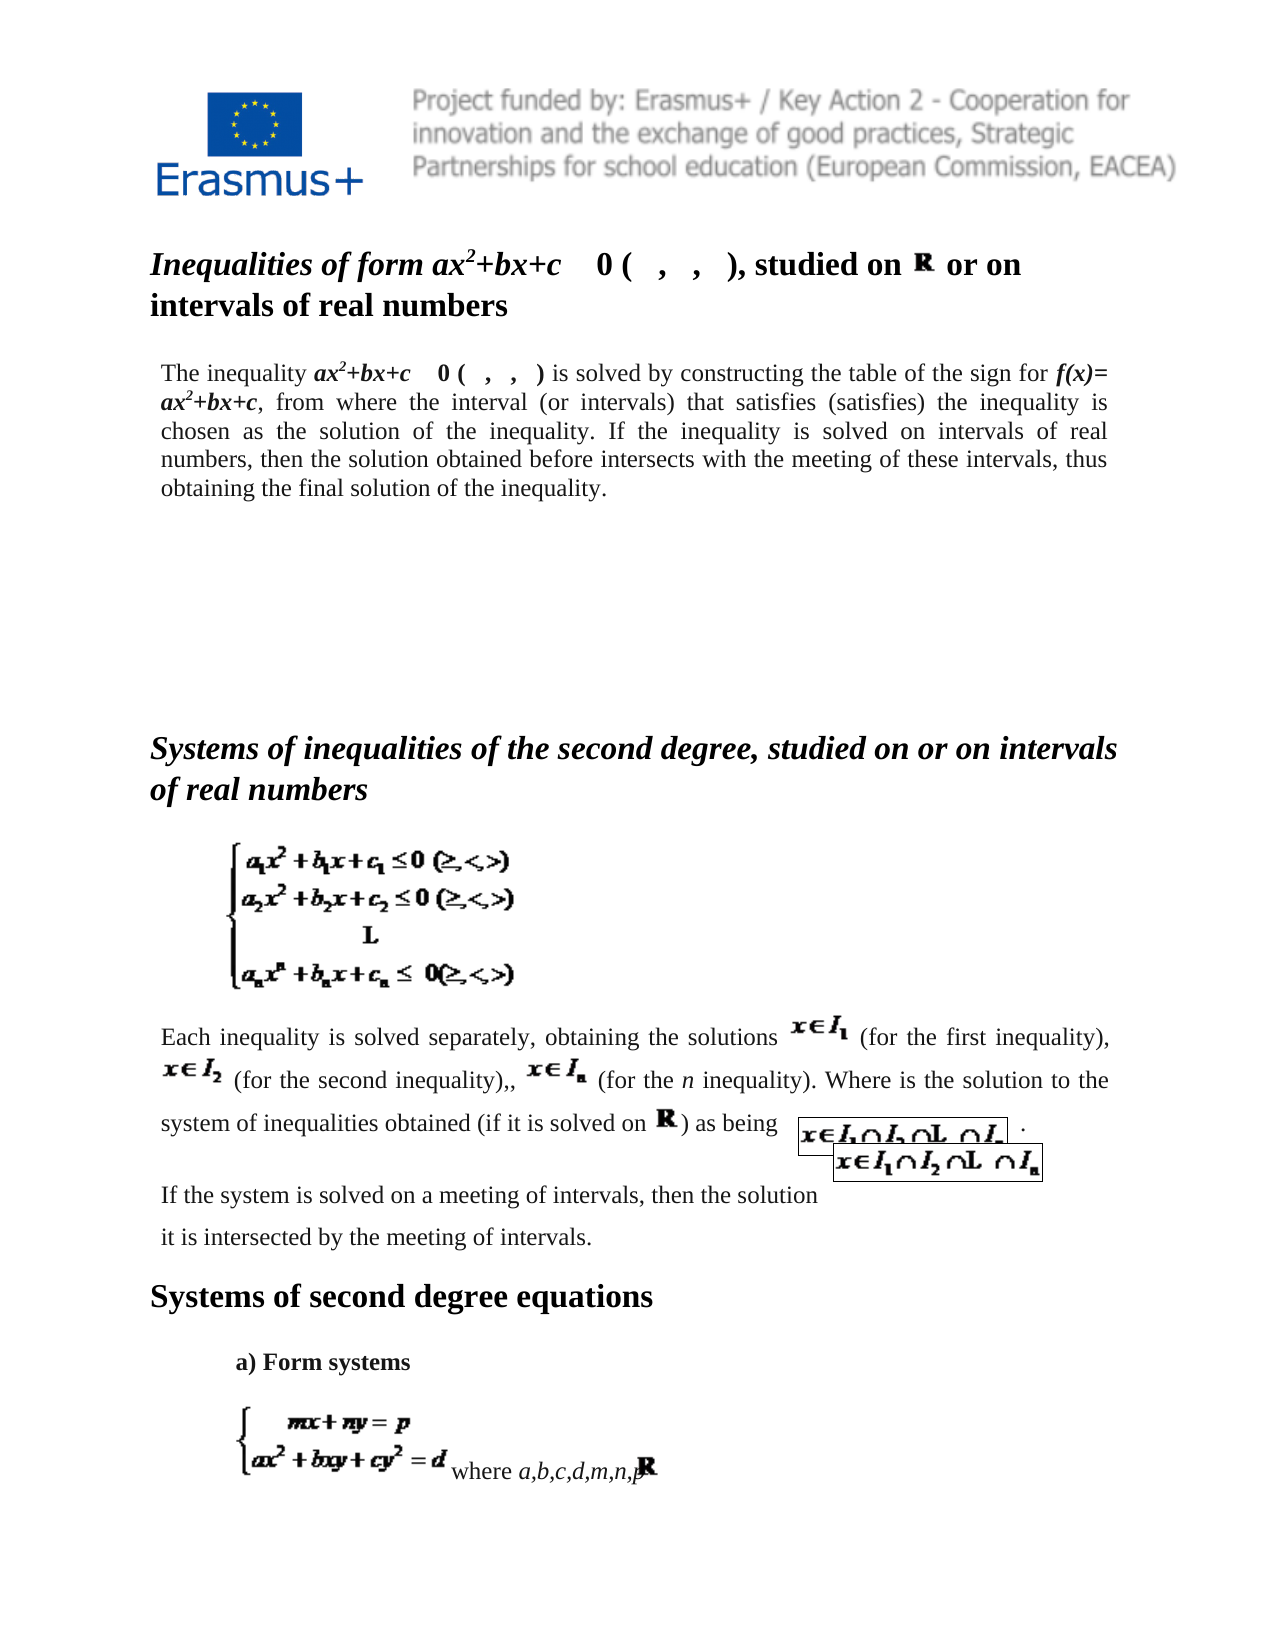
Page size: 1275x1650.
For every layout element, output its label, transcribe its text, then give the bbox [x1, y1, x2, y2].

text Each inequality is solved separately, obtaining the solutions (for the first inequality), (for the second inequality),, (for the n inequality). Where is the solution to the system of inequalities obtained (if it is solved on ) as being . [161, 867, 1110, 1137]
picture [225, 840, 520, 994]
text The inequality ax2+bx+c 0 (,,) is solved by constructing the table of the sign for f(x)= ax2+bx+c, from where the interval (or intervals) that satisfies (satisfies) the inequality is chosen as the solution of the inequality. If the inequality is solved on intervals of real numbers, then the solution obtained before intersects with the meeting of these intervals, thus obtaining the final solution of the inequality. [161, 358, 1108, 502]
picture [633, 1451, 661, 1480]
list Form systems [235, 1347, 1125, 1375]
subtitle Systems of inequalities of the second degree, studied on or on intervals of real numbers [150, 728, 1125, 808]
text If the system is solved on a meeting of intervals, then the solution it is intersected by the meeting of intervals. [161, 1166, 1110, 1251]
picture [834, 1144, 1042, 1166]
picture [160, 1051, 226, 1089]
picture [788, 1008, 851, 1046]
text where a,b,c,d,m,n,p [235, 1404, 1125, 1485]
picture [799, 1137, 1007, 1155]
picture [403, 76, 1182, 186]
picture [235, 1404, 451, 1480]
picture [150, 75, 365, 198]
picture [652, 1103, 681, 1132]
picture [910, 247, 938, 276]
picture [524, 1051, 590, 1089]
subtitle Systems of second degree equations [150, 1276, 1125, 1314]
subtitle Inequalities of form ax2+bx+c 0 (,,), studied on or on intervals of real numbers [150, 244, 1125, 324]
